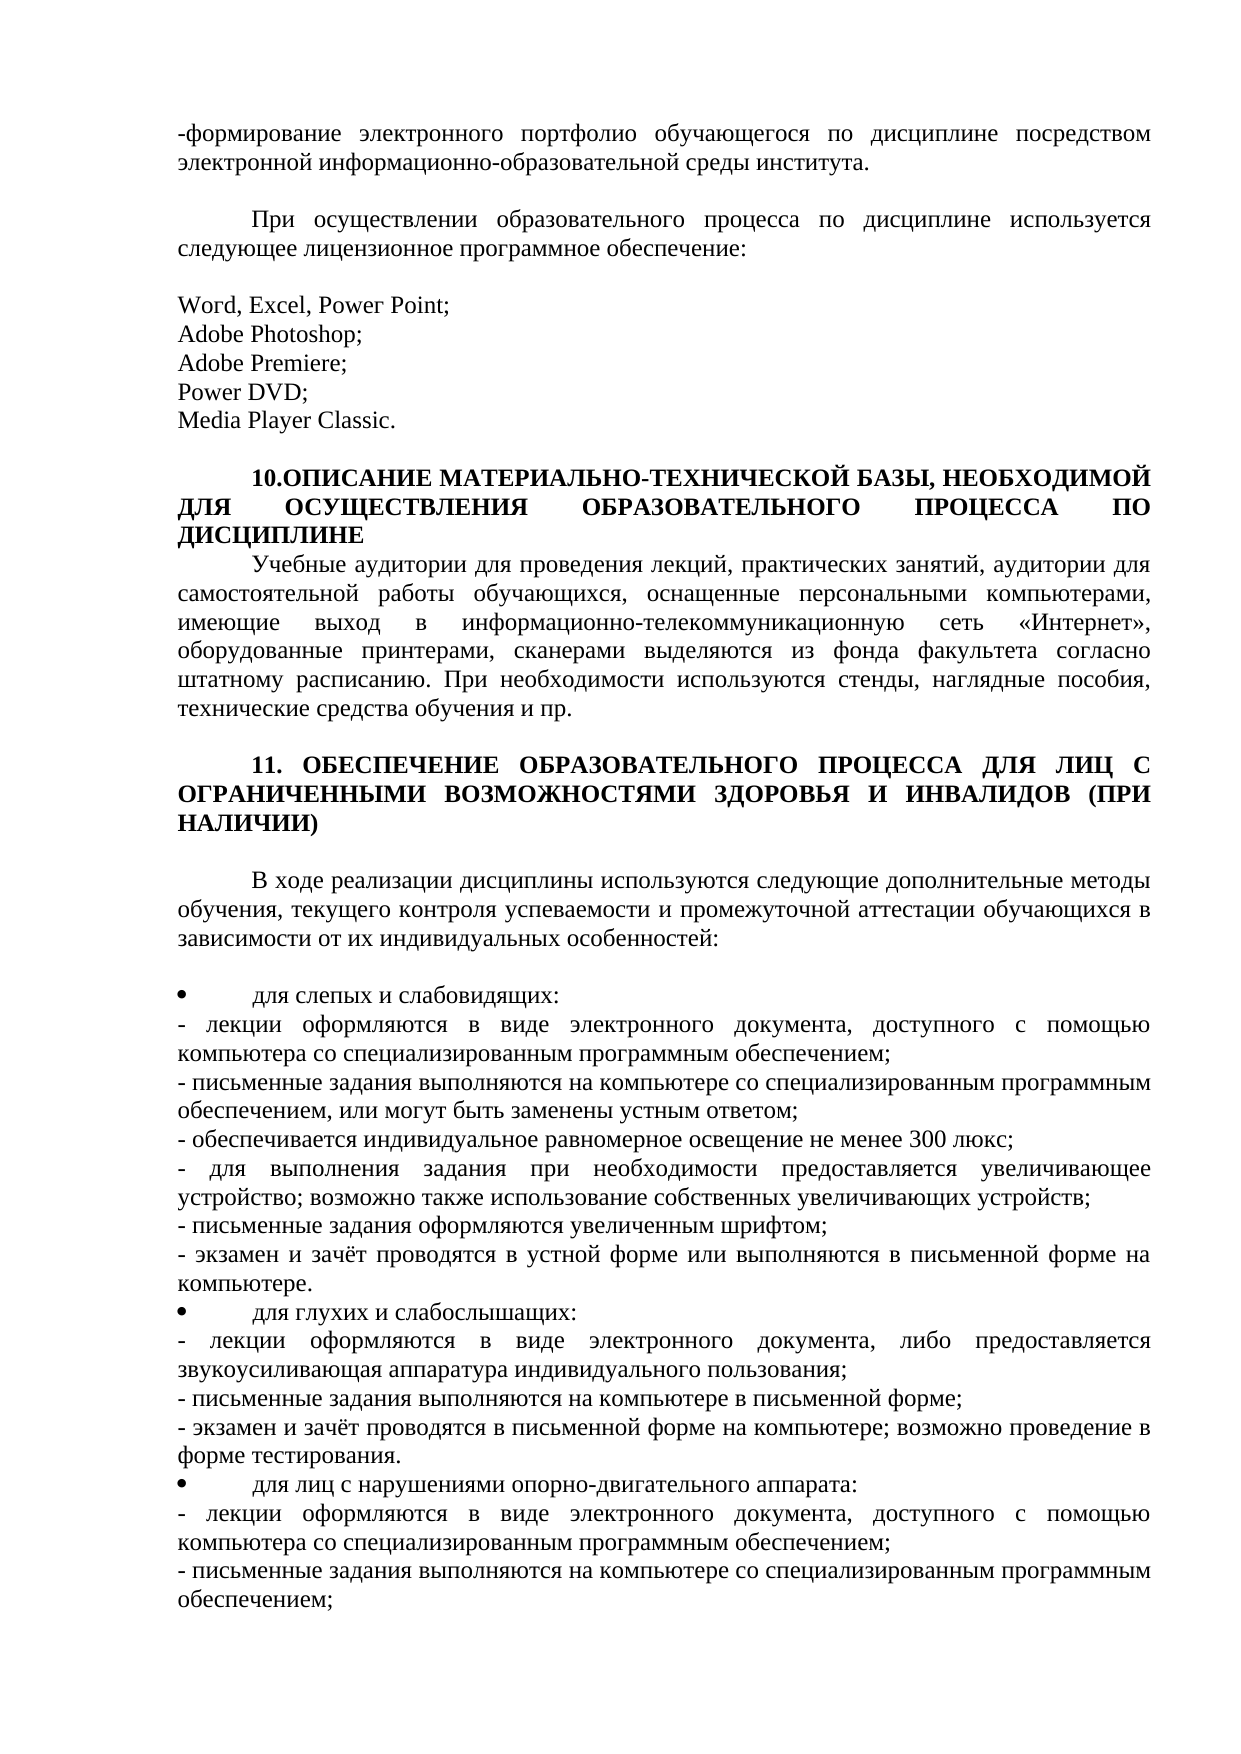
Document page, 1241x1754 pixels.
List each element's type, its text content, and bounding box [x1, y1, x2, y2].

text Power DVD; [177, 377, 1152, 406]
text Adobe Photoshop; [177, 319, 1152, 348]
text - лекции оформляются в виде электронного документа, доступного с помощью компьютера со специализированным программным обеспечением; [177, 1009, 1152, 1067]
text Adobe Premiere; [177, 348, 1152, 377]
text - письменные задания выполняются на компьютере со специализированным программным обеспечением, или могут быть заменены устным ответом; [177, 1067, 1152, 1124]
text - лекции оформляются в виде электронного документа, либо предоставляется звукоусиливающая аппаратура индивидуального пользования; [177, 1326, 1152, 1383]
text -формирование электронного портфолио обучающегося по дисциплине посредством электронной информационно-образовательной среды института. [177, 118, 1152, 176]
list для слепых и слабовидящих: [177, 981, 1152, 1009]
text - письменные задания оформляются увеличенным шрифтом; [177, 1211, 1152, 1239]
list для глухих и слабослышащих: [177, 1297, 1152, 1326]
text 11. ОБЕСПЕЧЕНИЕ ОБРАЗОВАТЕЛЬНОГО ПРОЦЕССА ДЛЯ ЛИЦ С ОГРАНИЧЕННЫМИ ВОЗМОЖНОСТЯМИ ЗДОРОВЬЯ И ИНВАЛИДОВ (ПРИ НАЛИЧИИ) [177, 751, 1152, 837]
text 10.ОПИСАНИЕ МАТЕРИАЛЬНО-ТЕХНИЧЕСКОЙ БАЗЫ, НЕОБХОДИМОЙ ДЛЯ ОСУЩЕСТВЛЕНИЯ ОБРАЗОВАТЕЛЬНОГО ПРОЦЕССА ПО ДИСЦИПЛИНЕ [177, 463, 1152, 549]
text - экзамен и зачёт проводятся в устной форме или выполняются в письменной форме на компьютере. [177, 1239, 1152, 1297]
text - лекции оформляются в виде электронного документа, доступного с помощью компьютера со специализированным программным обеспечением; [177, 1498, 1152, 1556]
text Учебные аудитории для проведения лекций, практических занятий, аудитории для самостоятельной работы обучающихся, оснащенные персональными компьютерами, имеющие выход в информационно-телекоммуникационную сеть «Интернет», оборудованные принтерами, сканерами выделяются из фонда факультета согласно штатному расписанию. При необходимости используются стенды, наглядные пособия, технические средства обучения и пр. [177, 549, 1152, 722]
text - письменные задания выполняются на компьютере со специализированным программным обеспечением; [177, 1556, 1152, 1613]
text В ходе реализации дисциплины используются следующие дополнительные методы обучения, текущего контроля успеваемости и промежуточной аттестации обучающихся в зависимости от их индивидуальных особенностей: [177, 866, 1152, 952]
text - экзамен и зачёт проводятся в письменной форме на компьютере; возможно проведение в форме тестирования. [177, 1412, 1152, 1469]
text - для выполнения задания при необходимости предоставляется увеличивающее устройство; возможно также использование собственных увеличивающих устройств; [177, 1153, 1152, 1211]
text - обеспечивается индивидуальное равномерное освещение не менее 300 люкс; [177, 1124, 1152, 1153]
text - письменные задания выполняются на компьютере в письменной форме; [177, 1383, 1152, 1412]
text Wогd, Ехсеl, Powег Роint; [177, 291, 1152, 319]
list для лиц с нарушениями опорно-двигательного аппарата: [177, 1469, 1152, 1498]
text При осуществлении образовательного процесса по дисциплине используется следующее лицензионное программное обеспечение: [177, 204, 1152, 262]
text Media Player Classic. [177, 406, 1152, 434]
